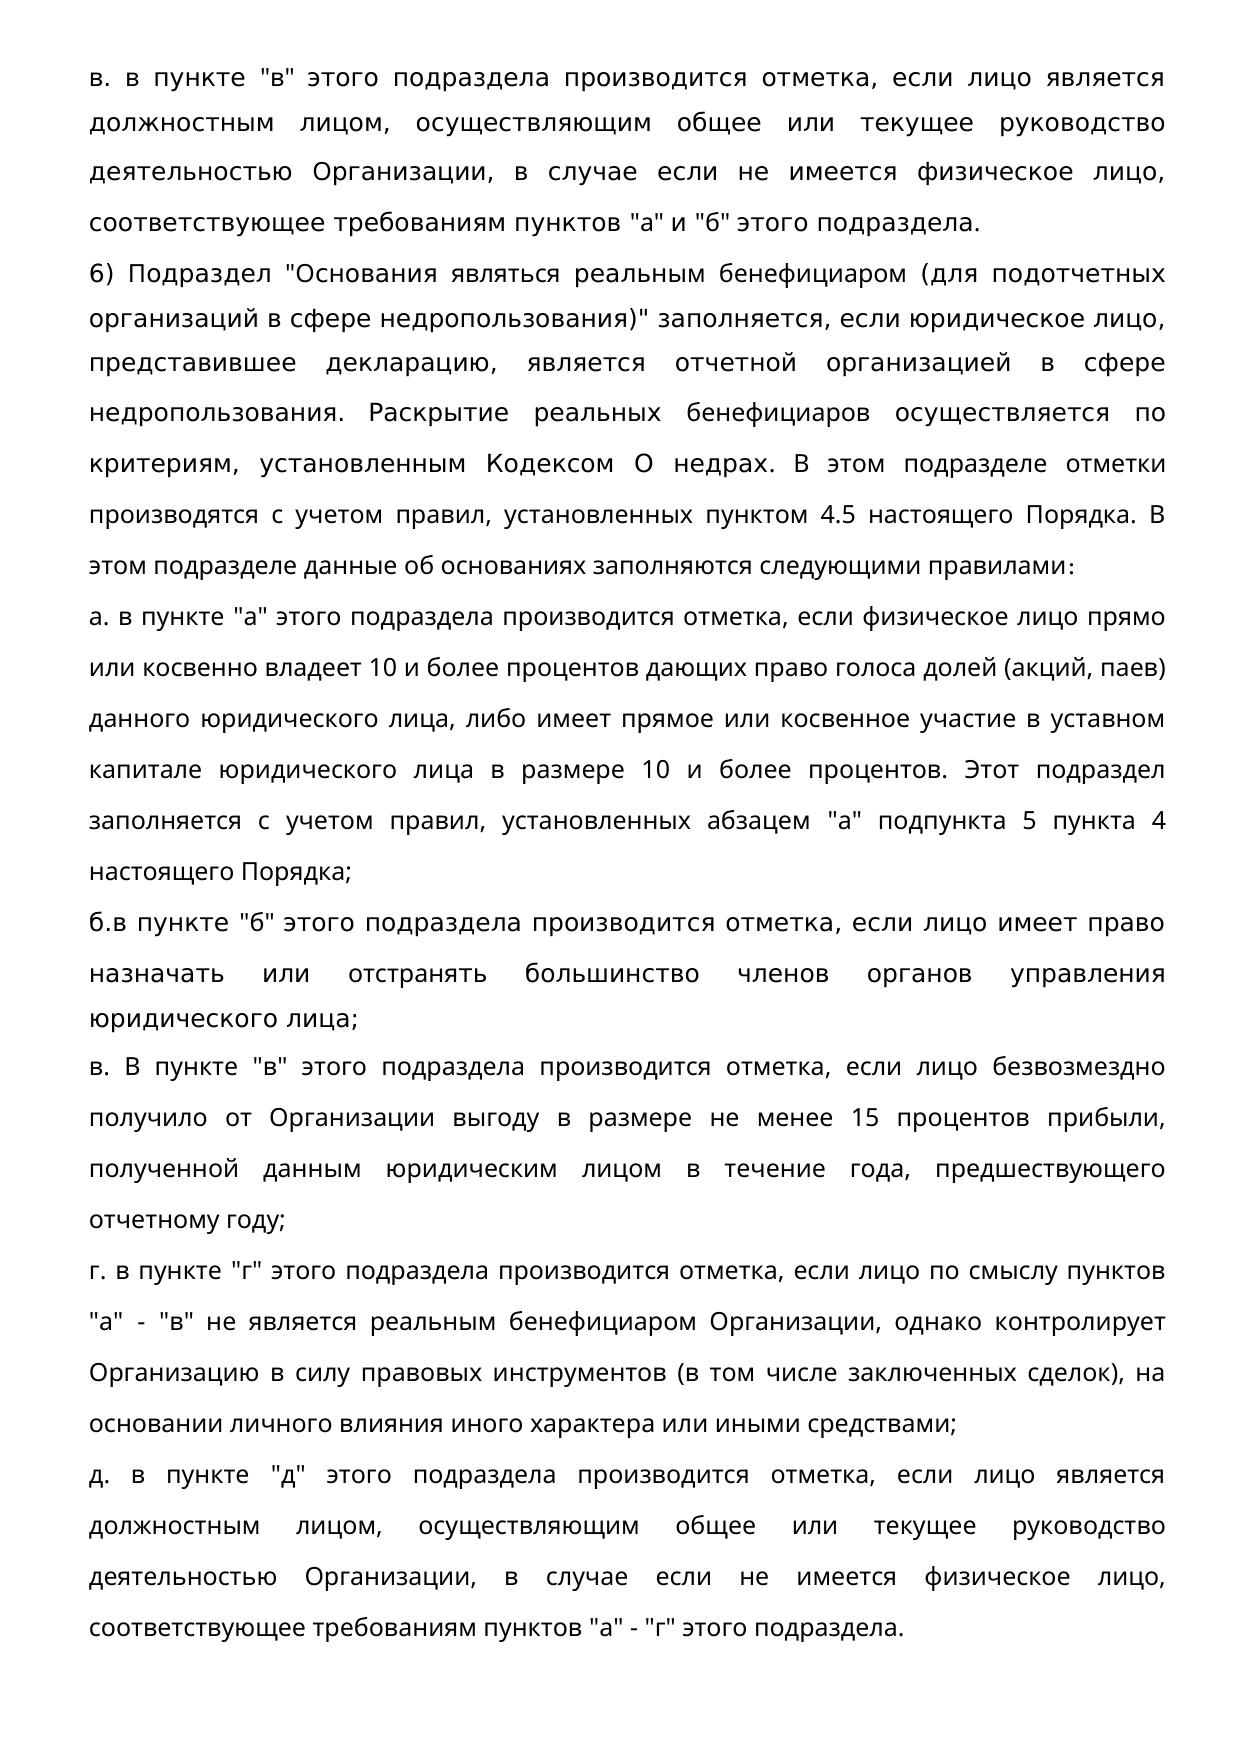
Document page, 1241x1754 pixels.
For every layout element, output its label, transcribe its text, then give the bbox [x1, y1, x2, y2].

text а. в пункте "а" этого подраздела производится отметка, если физическое лицо прямо или косвенно владеет 10 и более процентов дающих право голоса долей (акций, паев) данного юридического лица, либо имеет прямое или косвенное участие в уставном капитале юридического лица в размере 10 и более процентов. Этот подраздел заполняется с учетом правил, установленных абзацем "а" подпункта 5 пункта 4 настоящего Порядка; [89, 599, 1167, 888]
text д. в пункте "д" этого подраздела производится отметка, если лицо является должностным лицом, осуществляющим общее или текущее руководство деятельностью Организации, в случае если не имеется физическое лицо, соответствующее требованиям пунктов "а" - "г" этого подраздела. [89, 1457, 1167, 1644]
text г. в пункте "г" этого подраздела производится отметка, если лицо по смыслу пунктов "а" - "в" не является реальным бенефициаром Организации, однако контролирует Организацию в силу правовых инструментов (в том числе заключенных сделок), на основании личного влияния иного характера или иными средствами; [89, 1253, 1167, 1440]
text 6) Подраздел "Основания являться реальным бенефициаром (для подотчетных организаций в сфере недропользования)" заполняется, если юридическое лицо, представившее декларацию, является отчетной организацией в сфере недропользования. Раскрытие реальных бенефициаров осуществляется по критериям, установленным Кодексом О недрах. В этом подразделе отметки производятся с учетом правил, установленных пунктом 4.5 настоящего Порядка. В этом подразделе данные об основаниях заполняются следующими правилами: [89, 256, 1167, 582]
text в. В пункте "в" этого подраздела производится отметка, если лицо безвозмездно получило от Организации выгоду в размере не менее 15 процентов прибыли, полученной данным юридическим лицом в течение года, предшествующего отчетному году; [89, 1048, 1167, 1236]
text б.в пункте "б" этого подраздела производится отметка, если лицо имеет право назначать или отстранять большинство членов органов управления юридического лица; [89, 905, 1167, 1034]
text в. в пункте "в" этого подраздела производится отметка, если лицо является должностным лицом, осуществляющим общее или текущее руководство деятельностью Организации, в случае если не имеется физическое лицо, соответствующее требованиям пунктов "а" и "б" этого подраздела. [89, 59, 1167, 239]
